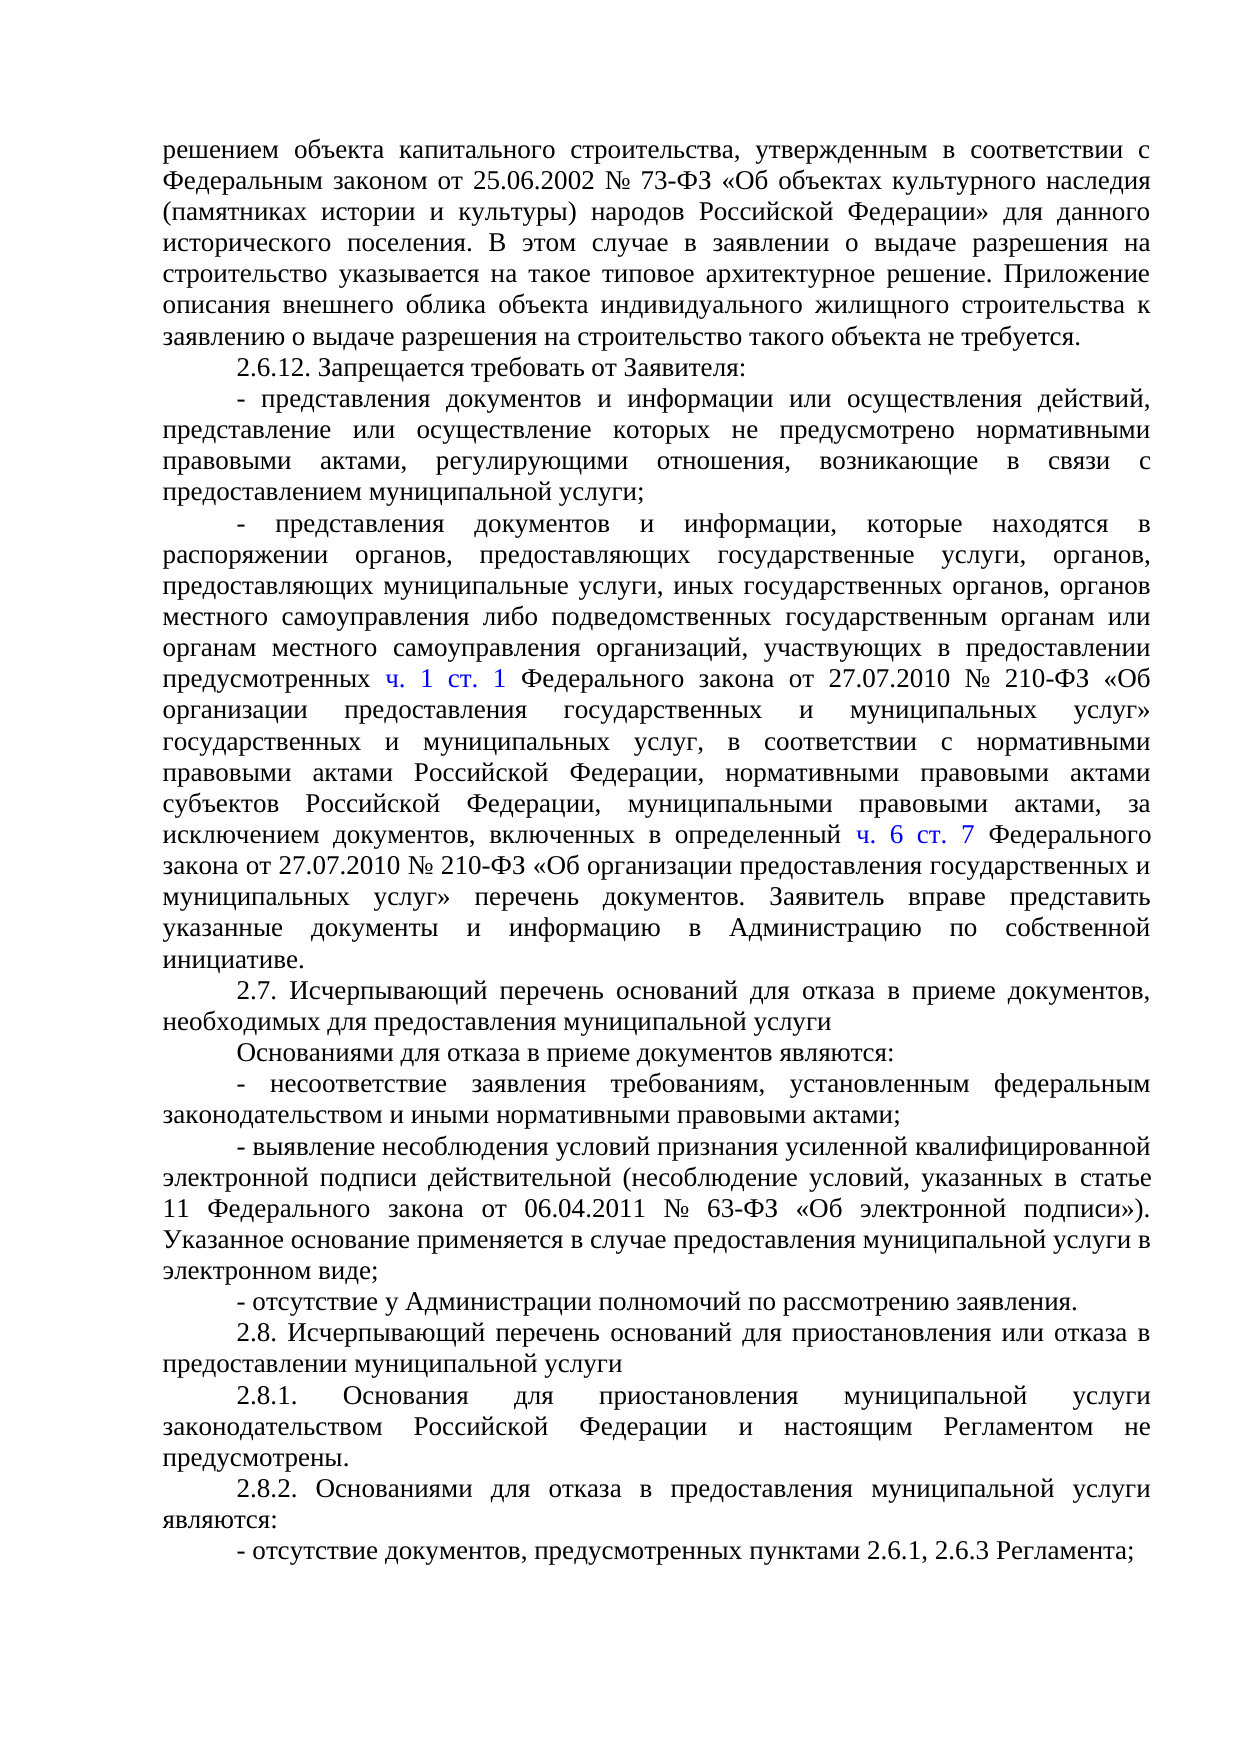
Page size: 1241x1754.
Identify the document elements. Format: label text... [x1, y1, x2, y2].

text 2.8.1. Основания для приостановления муниципальной услуги законодательством Российской Федерации и настоящим Регламентом не предусмотрены. [162, 1379, 1152, 1472]
text - выявление несоблюдения условий признания усиленной квалифицированной электронной подписи действительной (несоблюдение условий, указанных в статье 11 Федерального закона от 06.04.2011 № 63-ФЗ «Об электронной подписи»). Указанное основание применяется в случае предоставления муниципальной услуги в электронном виде; [162, 1129, 1152, 1285]
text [162, 133, 1152, 351]
text 2.8.2. Основаниями для отказа в предоставления муниципальной услуги являются: [162, 1472, 1152, 1534]
text Основаниями для отказа в приеме документов являются: [162, 1036, 1152, 1067]
text - несоответствие заявления требованиям, установленным федеральным законодательством и иными нормативными правовыми актами; [162, 1067, 1152, 1129]
text - представления документов и информации или осуществления действий, представление или осуществление которых не предусмотрено нормативными правовыми актами, регулирующими отношения, возникающие в связи с предоставлением муниципальной услуги; [162, 382, 1152, 507]
text 2.7. Исчерпывающий перечень оснований для отказа в приеме документов, необходимых для предоставления муниципальной услуги [162, 974, 1152, 1036]
text - представления документов и информации, которые находятся в распоряжении органов, предоставляющих государственные услуги, органов, предоставляющих муниципальные услуги, иных государственных органов, органов местного самоуправления либо подведомственных государственным органам или органам местного самоуправления организаций, участвующих в предоставлении предусмотренных ч. 1 ст. 1 Федерального закона от 27.07.2010 № 210-ФЗ «Об организации предоставления государственных и муниципальных услуг» государственных и муниципальных услуг, в соответствии с нормативными правовыми актами Российской Федерации, нормативными правовыми актами субъектов Российской Федерации, муниципальными правовыми актами, за исключением документов, включенных в определенный ч. 6 ст. 7 Федерального закона от 27.07.2010 № 210-ФЗ «Об организации предоставления государственных и муниципальных услуг» перечень документов. Заявитель вправе представить указанные документы и информацию в Администрацию по собственной инициативе. [162, 507, 1152, 974]
text 2.6.12. Запрещается требовать от Заявителя: [162, 351, 1152, 382]
text 2.8. Исчерпывающий перечень оснований для приостановления или отказа в предоставлении муниципальной услуги [162, 1316, 1152, 1379]
text - отсутствие у Администрации полномочий по рассмотрению заявления. [162, 1285, 1152, 1316]
text - отсутствие документов, предусмотренных пунктами 2.6.1, 2.6.3 Регламента; [162, 1534, 1152, 1566]
